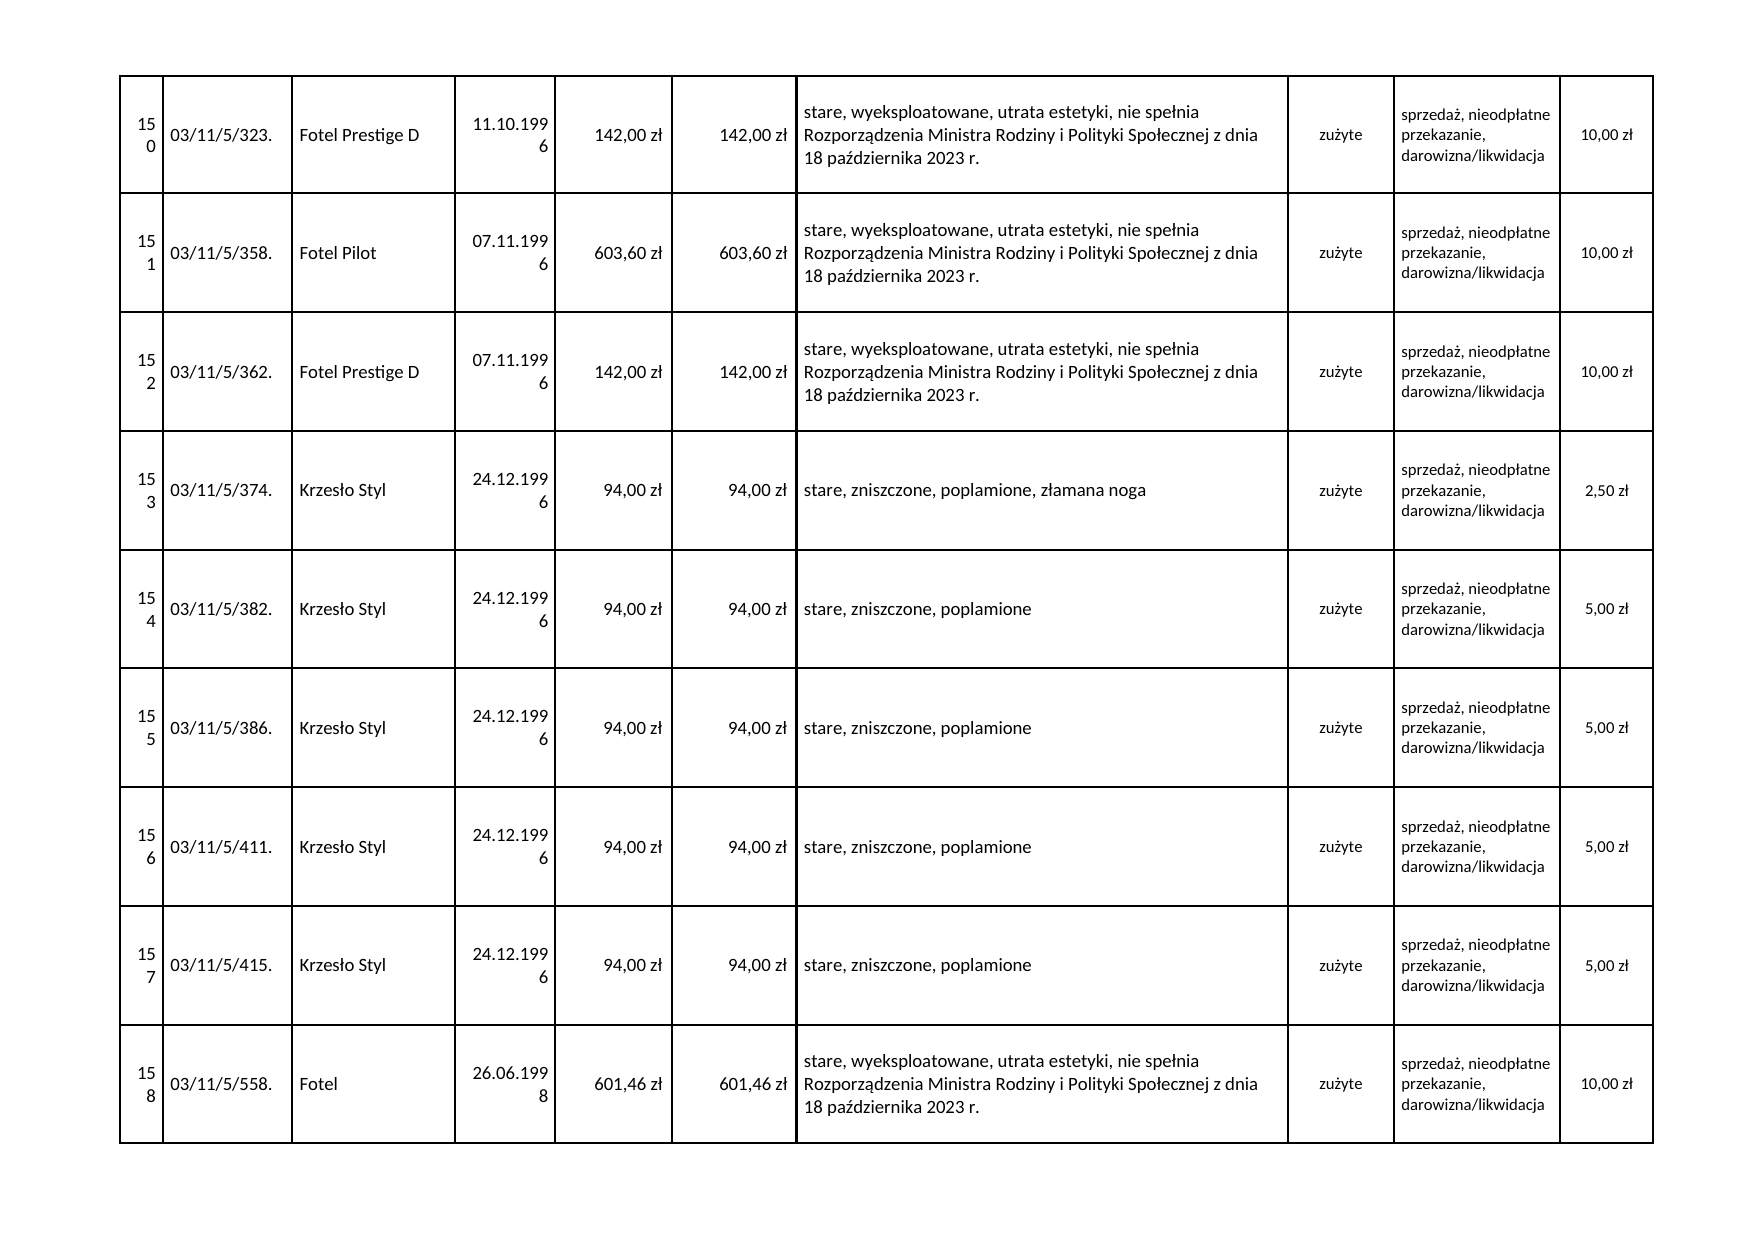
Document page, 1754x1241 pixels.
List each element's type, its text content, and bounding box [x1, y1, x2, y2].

table_cell 150 [121, 77, 162, 192]
table_cell 10,00 zł [1561, 77, 1652, 192]
table_cell 03/11/5/323. [164, 77, 291, 192]
table_cell zużyte [1289, 669, 1393, 786]
table_cell zużyte [1289, 551, 1393, 667]
table_cell 158 [121, 1026, 162, 1142]
table_cell stare, wyeksploatowane, utrata estetyki, nie spełnia Rozporządzenia Ministra Rodziny i Polityki Społecznej z dnia 18 października 2023 r. [798, 194, 1287, 311]
table_cell 24.12.1996 [456, 432, 554, 548]
table_cell zużyte [1289, 313, 1393, 430]
table_cell sprzedaż, nieodpłatne przekazanie, darowizna/likwidacja [1395, 313, 1559, 430]
table_cell sprzedaż, nieodpłatne przekazanie, darowizna/likwidacja [1395, 551, 1559, 667]
table_cell Krzesło Styl [293, 551, 454, 667]
table_cell Fotel Prestige D [293, 77, 454, 192]
table_cell 10,00 zł [1561, 194, 1652, 311]
table_cell 156 [121, 788, 162, 905]
table_cell 94,00 zł [556, 432, 671, 548]
table_cell 142,00 zł [673, 313, 795, 430]
table_cell zużyte [1289, 907, 1393, 1023]
table_cell 151 [121, 194, 162, 311]
table_cell Krzesło Styl [293, 432, 454, 548]
table_cell Krzesło Styl [293, 907, 454, 1023]
table_cell 94,00 zł [556, 788, 671, 905]
table_cell 07.11.1996 [456, 194, 554, 311]
table_cell Fotel [293, 1026, 454, 1142]
table_cell sprzedaż, nieodpłatne przekazanie, darowizna/likwidacja [1395, 194, 1559, 311]
table_cell sprzedaż, nieodpłatne przekazanie, darowizna/likwidacja [1395, 907, 1559, 1023]
table_cell 155 [121, 669, 162, 786]
table_cell 94,00 zł [556, 551, 671, 667]
table_cell 03/11/5/558. [164, 1026, 291, 1142]
table_cell 2,50 zł [1561, 432, 1652, 548]
table_cell 152 [121, 313, 162, 430]
table_cell 11.10.1996 [456, 77, 554, 192]
table_cell 142,00 zł [556, 313, 671, 430]
table_cell 03/11/5/374. [164, 432, 291, 548]
table_cell 94,00 zł [556, 907, 671, 1023]
table_cell 10,00 zł [1561, 1026, 1652, 1142]
table_cell 26.06.1998 [456, 1026, 554, 1142]
table_cell stare, zniszczone, poplamione [798, 788, 1287, 905]
table_cell 24.12.1996 [456, 669, 554, 786]
table_cell 603,60 zł [556, 194, 671, 311]
table_cell 5,00 zł [1561, 669, 1652, 786]
table_cell 5,00 zł [1561, 907, 1652, 1023]
table_cell stare, zniszczone, poplamione [798, 907, 1287, 1023]
table_cell Fotel Pilot [293, 194, 454, 311]
table_cell 94,00 zł [673, 432, 795, 548]
table_cell stare, zniszczone, poplamione [798, 551, 1287, 667]
table_cell 5,00 zł [1561, 551, 1652, 667]
table_cell sprzedaż, nieodpłatne przekazanie, darowizna/likwidacja [1395, 432, 1559, 548]
table_cell 153 [121, 432, 162, 548]
table_cell zużyte [1289, 77, 1393, 192]
table_cell 94,00 zł [673, 551, 795, 667]
table_cell 601,46 zł [556, 1026, 671, 1142]
table_cell 07.11.1996 [456, 313, 554, 430]
table_cell stare, wyeksploatowane, utrata estetyki, nie spełnia Rozporządzenia Ministra Rodziny i Polityki Społecznej z dnia 18 października 2023 r. [798, 313, 1287, 430]
table_cell stare, wyeksploatowane, utrata estetyki, nie spełnia Rozporządzenia Ministra Rodziny i Polityki Społecznej z dnia 18 października 2023 r. [798, 1026, 1287, 1142]
table_cell zużyte [1289, 788, 1393, 905]
table_cell 94,00 zł [673, 669, 795, 786]
table_cell 142,00 zł [673, 77, 795, 192]
table_cell 94,00 zł [673, 907, 795, 1023]
table_cell 142,00 zł [556, 77, 671, 192]
table_cell 5,00 zł [1561, 788, 1652, 905]
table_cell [1395, 1026, 1559, 1142]
table_cell 24.12.1996 [456, 551, 554, 667]
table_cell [1395, 77, 1559, 192]
table_cell zużyte [1289, 194, 1393, 311]
table_cell 03/11/5/362. [164, 313, 291, 430]
table_cell 94,00 zł [556, 669, 671, 786]
table_cell 03/11/5/415. [164, 907, 291, 1023]
table_cell stare, zniszczone, poplamione [798, 669, 1287, 786]
table_cell 601,46 zł [673, 1026, 795, 1142]
table_cell 94,00 zł [673, 788, 795, 905]
table_cell 154 [121, 551, 162, 667]
table_cell 10,00 zł [1561, 313, 1652, 430]
table_cell 603,60 zł [673, 194, 795, 311]
table_cell zużyte [1289, 432, 1393, 548]
table_cell 157 [121, 907, 162, 1023]
table_cell 03/11/5/386. [164, 669, 291, 786]
table_cell stare, zniszczone, poplamione, złamana noga [798, 432, 1287, 548]
table_cell Fotel Prestige D [293, 313, 454, 430]
table_cell sprzedaż, nieodpłatne przekazanie, darowizna/likwidacja [1395, 788, 1559, 905]
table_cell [798, 77, 1287, 192]
table_cell 03/11/5/382. [164, 551, 291, 667]
table_cell 24.12.1996 [456, 788, 554, 905]
table_cell 24.12.1996 [456, 907, 554, 1023]
table_cell zużyte [1289, 1026, 1393, 1142]
table_cell Krzesło Styl [293, 669, 454, 786]
table_cell sprzedaż, nieodpłatne przekazanie, darowizna/likwidacja [1395, 669, 1559, 786]
table_cell Krzesło Styl [293, 788, 454, 905]
table_cell 03/11/5/358. [164, 194, 291, 311]
table_cell 03/11/5/411. [164, 788, 291, 905]
